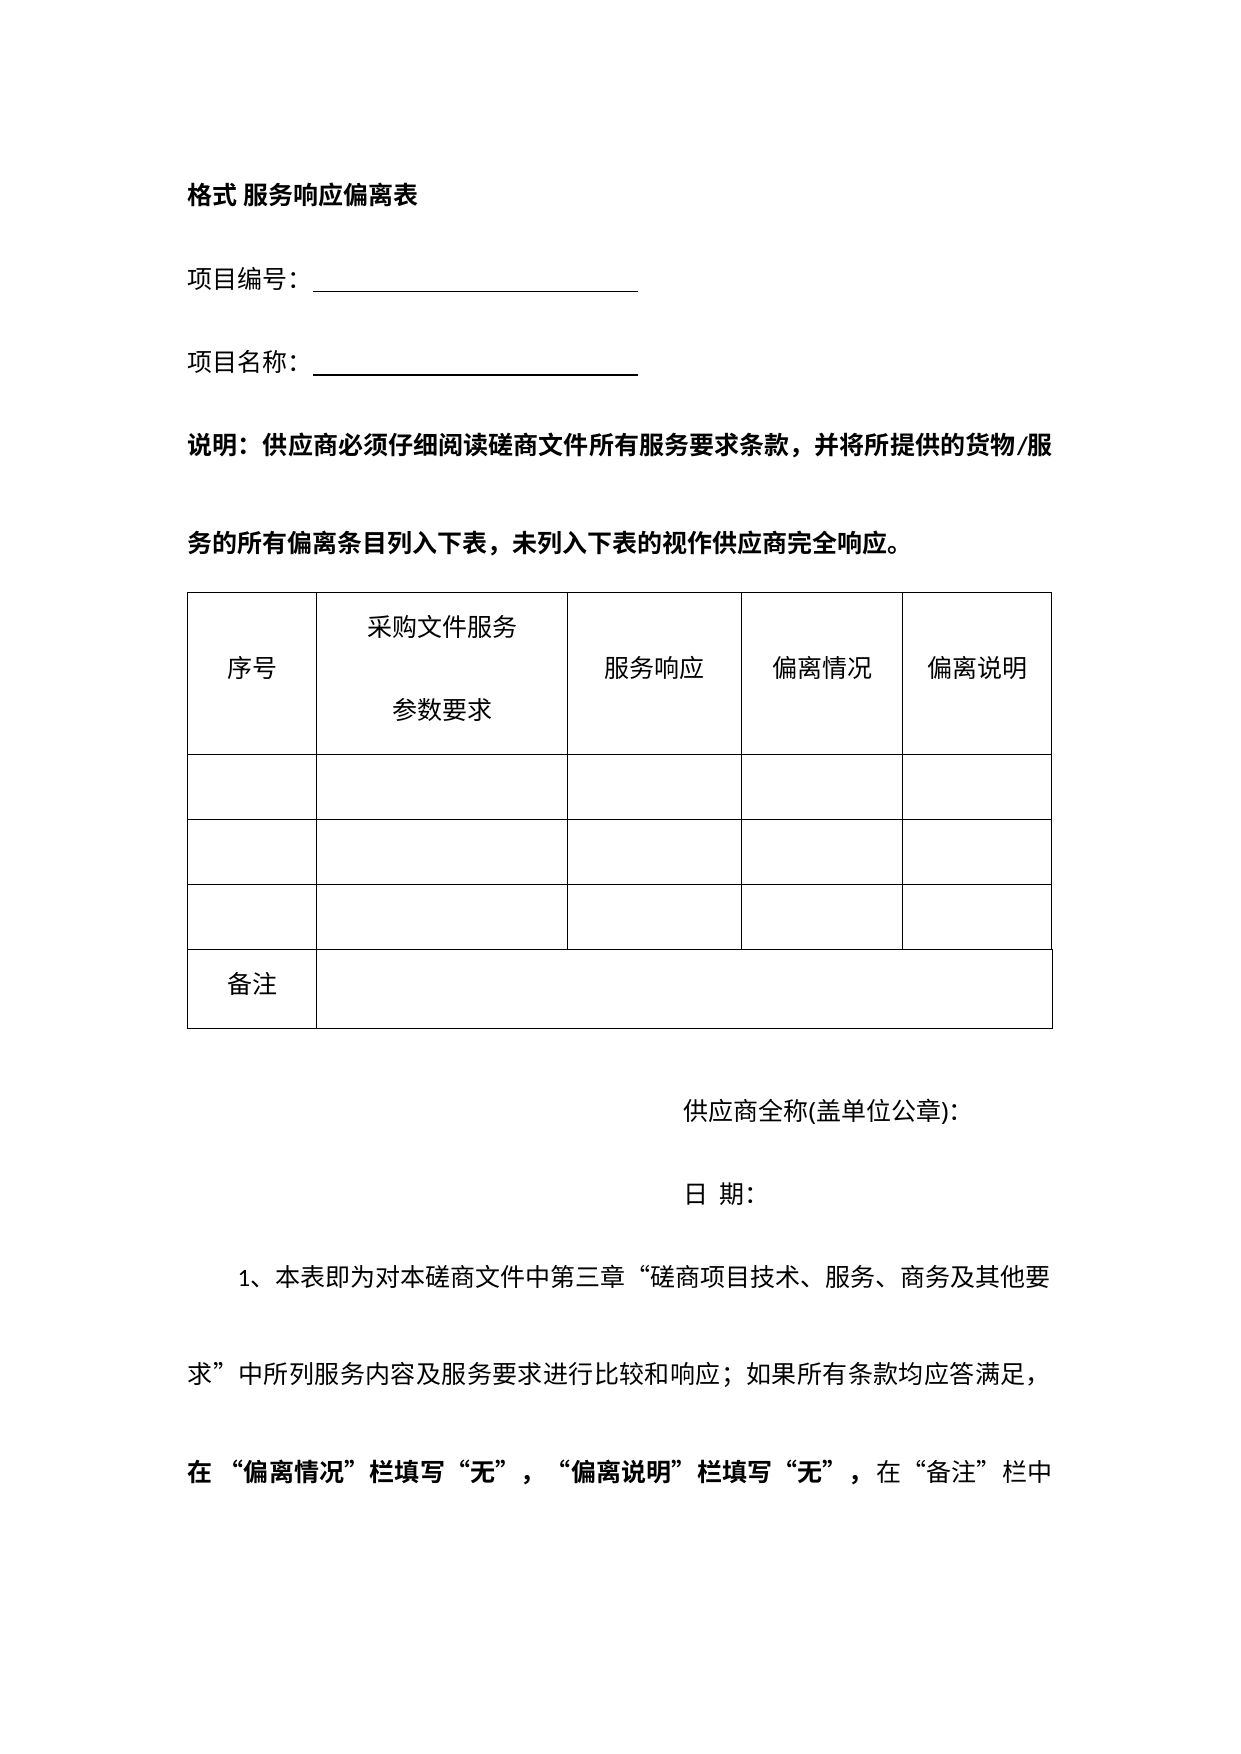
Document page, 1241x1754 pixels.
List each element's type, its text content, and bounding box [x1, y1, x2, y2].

table_cell 备注 [188, 950, 316, 1028]
table_cell [568, 755, 741, 819]
table_cell [568, 820, 741, 884]
table_cell [903, 885, 1051, 949]
table_cell [317, 820, 567, 884]
table_header 服务响应 [568, 593, 741, 754]
table_header 偏离说明 [903, 593, 1051, 754]
table_cell [742, 755, 902, 819]
table_cell [742, 820, 902, 884]
table_header 序号 [188, 593, 316, 754]
text 项目编号： [187, 245, 1053, 310]
table_cell [903, 820, 1051, 884]
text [187, 1243, 1053, 1503]
table_header 偏离情况 [742, 593, 902, 754]
table_cell [317, 950, 1052, 1028]
text 格式 服务响应偏离表 [187, 162, 1053, 227]
text 日 期： [187, 1160, 1053, 1225]
table_cell [903, 755, 1051, 819]
table_header 采购文件服务 参数要求 [317, 593, 567, 754]
text 项目名称： [187, 328, 1053, 393]
table_cell [188, 885, 316, 949]
text 供应商全称(盖单位公章)： [187, 1077, 1053, 1142]
table_cell [188, 755, 316, 819]
table_cell [188, 820, 316, 884]
table_cell [742, 885, 902, 949]
text 说明：供应商必须仔细阅读磋商文件所有服务要求条款，并将所提供的货物/服务的所有偏离条目列入下表，未列入下表的视作供应商完全响应。 [187, 411, 1053, 574]
table_cell [317, 755, 567, 819]
table_cell [568, 885, 741, 949]
table_cell [317, 885, 567, 949]
